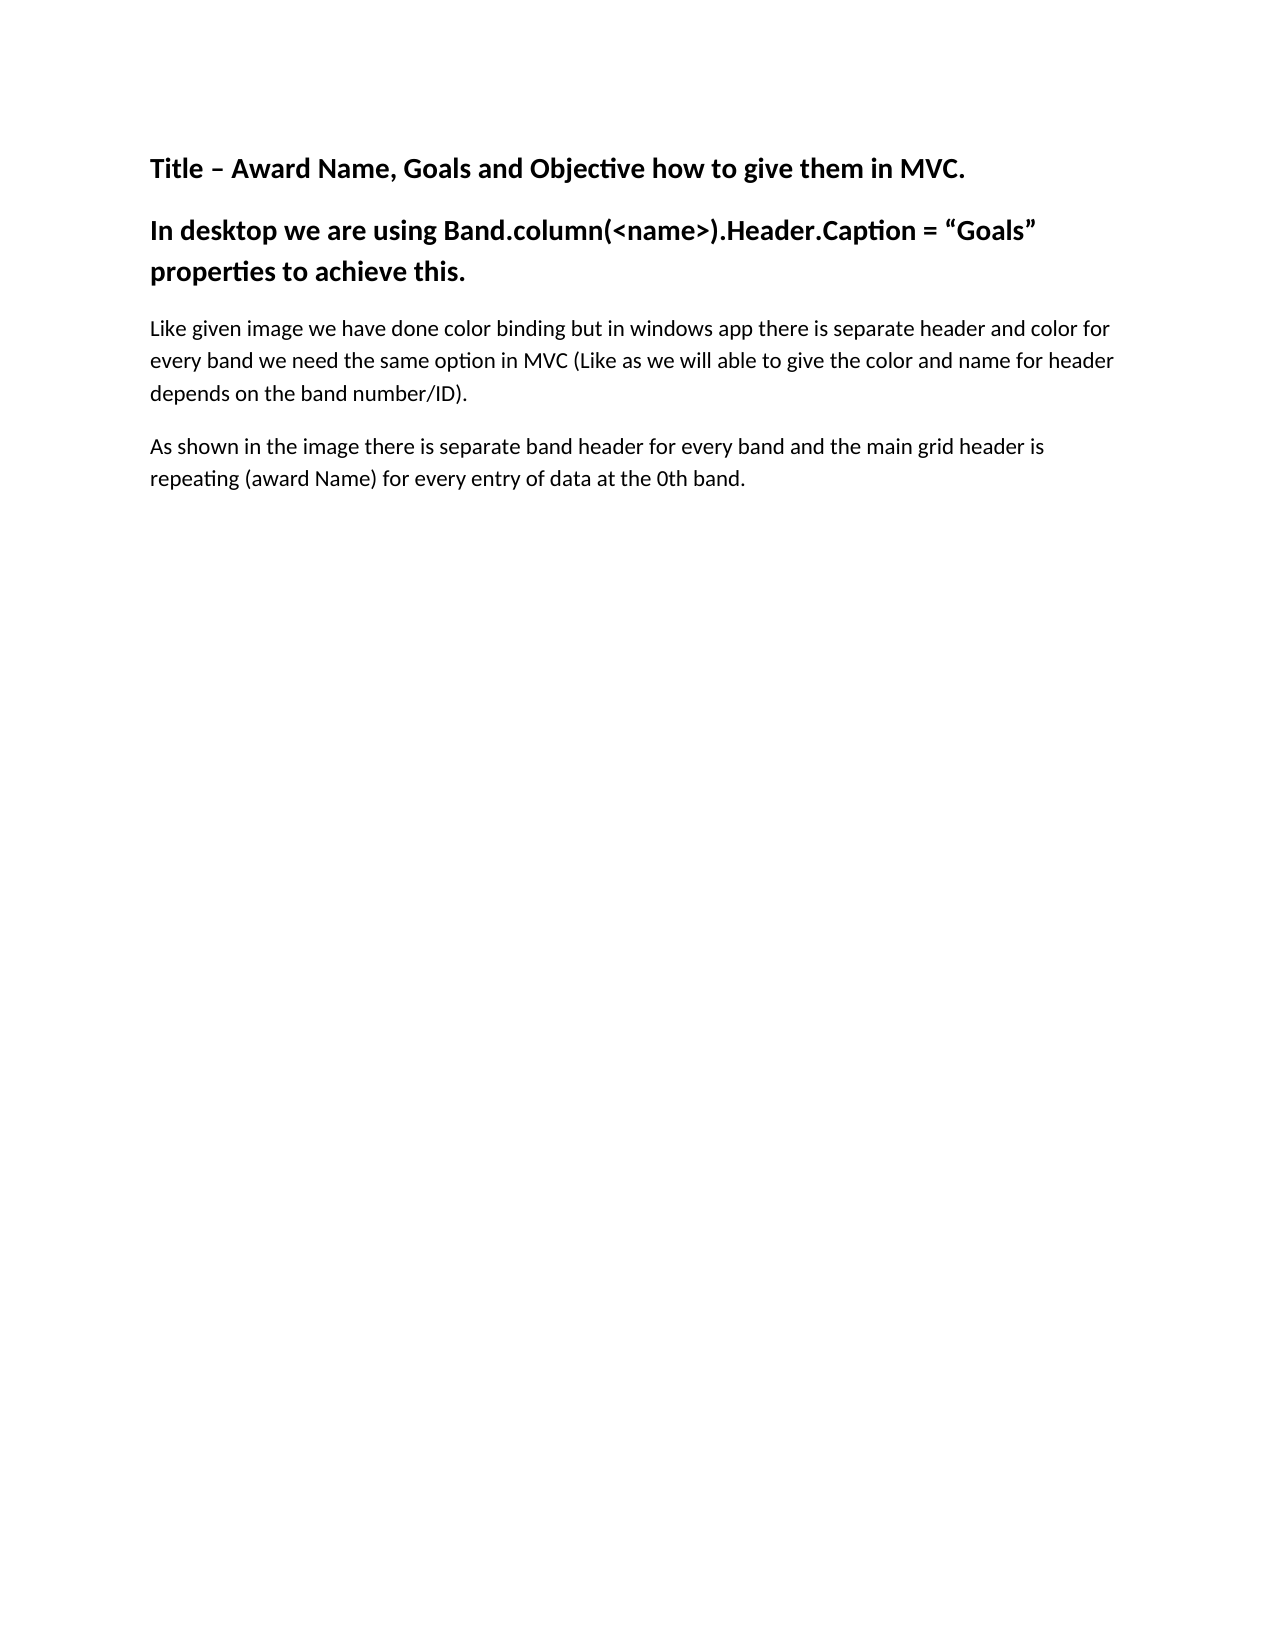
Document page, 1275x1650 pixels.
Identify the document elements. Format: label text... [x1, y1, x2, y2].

text In desktop we are using Band.column(<name>).Header.Caption = “Goals” properties to achieve this. [150, 212, 1125, 288]
text As shown in the image there is separate band header for every band and the main grid header is repeating (award Name) for every entry of data at the 0th band. [150, 432, 1125, 492]
text Title – Award Name, Goals and Objective how to give them in MVC. [150, 150, 1125, 186]
text Like given image we have done color binding but in windows app there is separate header and color for every band we need the same option in MVC (Like as we will able to give the color and name for header depends on the band number/ID). [150, 314, 1125, 407]
